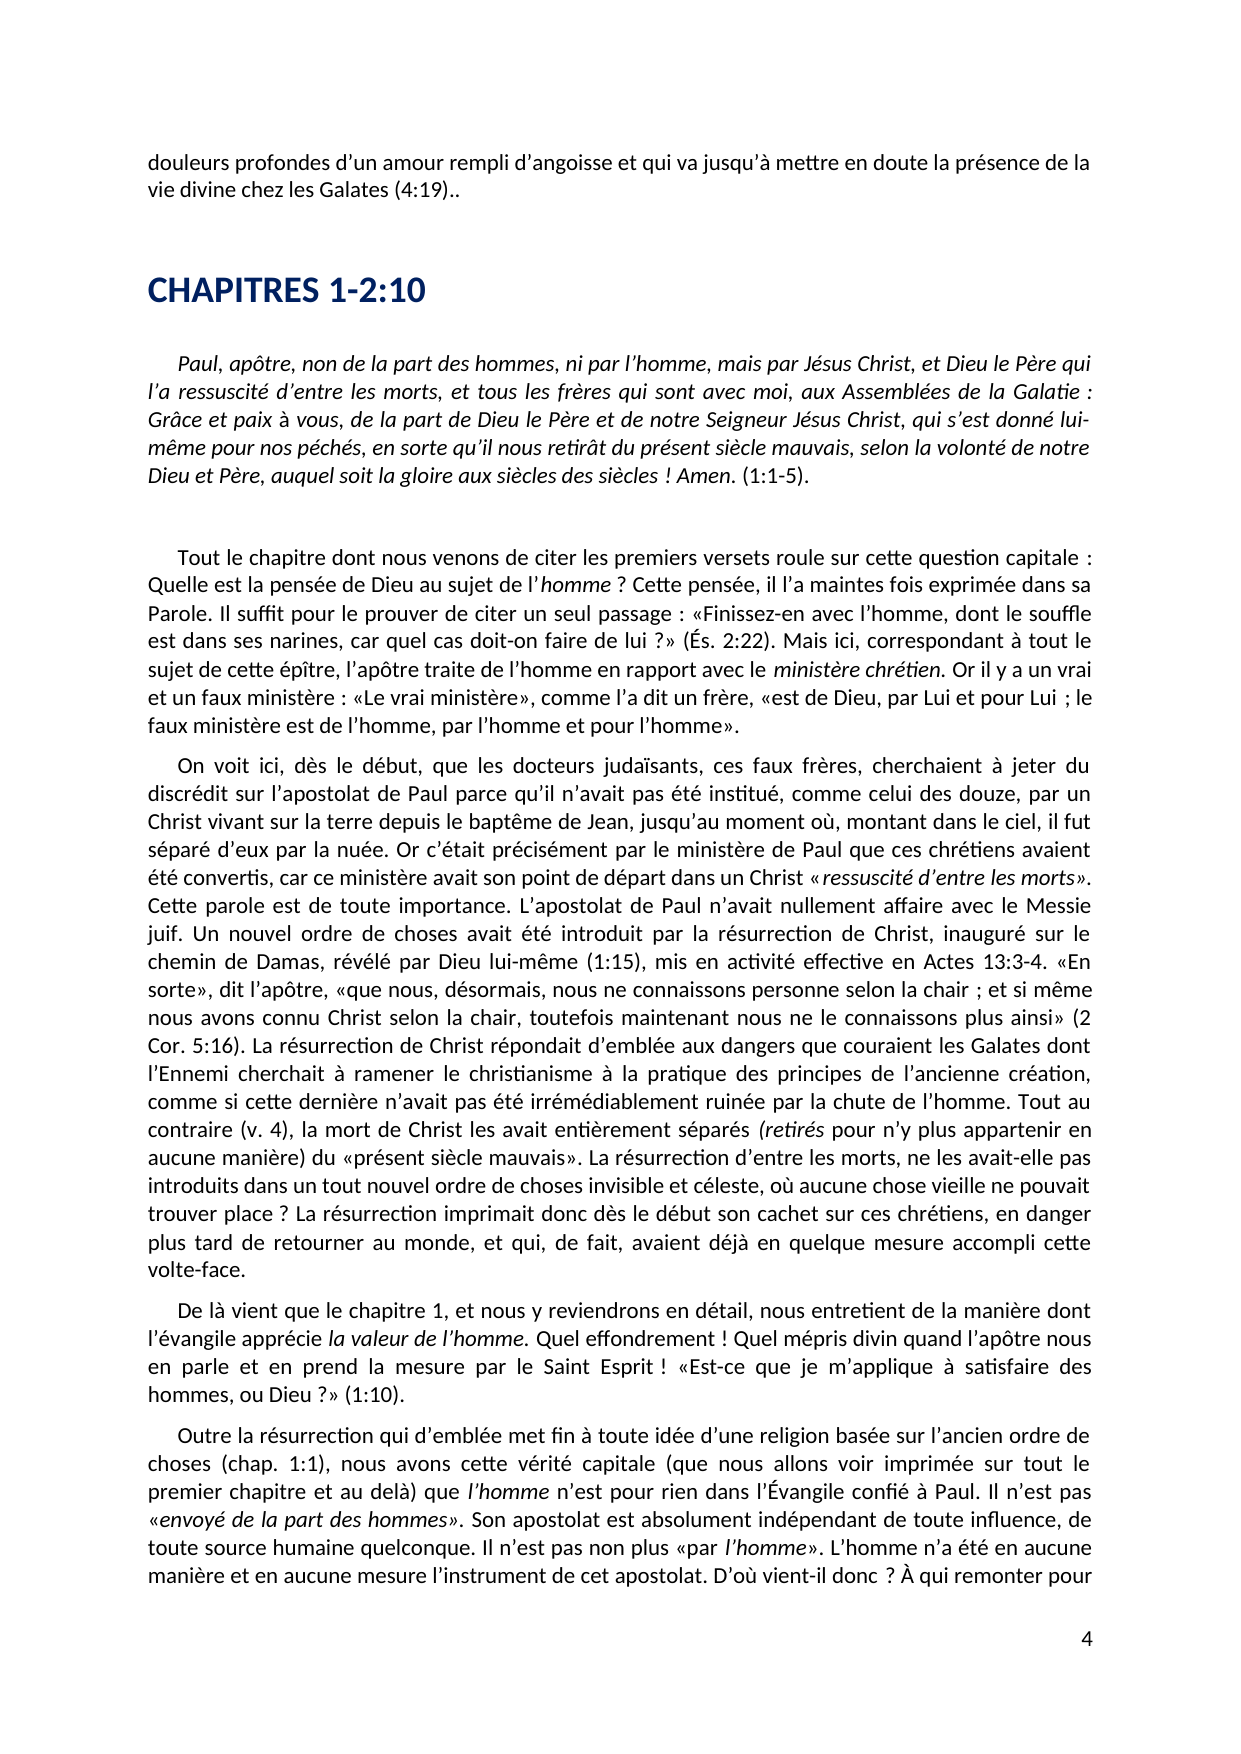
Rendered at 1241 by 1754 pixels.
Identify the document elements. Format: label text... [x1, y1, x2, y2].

text Paul, apôtre, non de la part des hommes, ni par l’homme, mais par Jésus Christ, et Dieu le Père qui l’a ressuscité d’entre les morts, et tous les frères qui sont avec moi, aux Assemblées de la Galatie : Grâce et paix à vous, de la part de Dieu le Père et de notre Seigneur Jésus Christ, qui s’est donné lui-même pour nos péchés, en sorte qu’il nous retirât du présent siècle mauvais, selon la volonté de notre Dieu et Père, auquel soit la gloire aux siècles des siècles ! Amen. (1:1-5). [148, 349, 1093, 489]
text De là vient que le chapitre 1, et nous y reviendrons en détail, nous entretient de la manière dont l’évangile apprécie la valeur de l’homme. Quel effondrement ! Quel mépris divin quand l’apôtre nous en parle et en prend la mesure par le Saint Esprit ! «Est-ce que je m’applique à satisfaire des hommes, ou Dieu ?» (1:10). [148, 1296, 1093, 1408]
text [148, 148, 1093, 204]
text On voit ici, dès le début, que les docteurs judaïsants, ces faux frères, cherchaient à jeter du discrédit sur l’apostolat de Paul parce qu’il n’avait pas été institué, comme celui des douze, par un Christ vivant sur la terre depuis le baptême de Jean, jusqu’au moment où, montant dans le ciel, il fut séparé d’eux par la nuée. Or c’était précisément par le ministère de Paul que ces chrétiens avaient été convertis, car ce ministère avait son point de départ dans un Christ «ressuscité d’entre les morts». Cette parole est de toute importance. L’apostolat de Paul n’avait nullement affaire avec le Messie juif. Un nouvel ordre de choses avait été introduit par la résurrection de Christ, inauguré sur le chemin de Damas, révélé par Dieu lui-même (1:15), mis en activité effective en Actes 13:3-4. «En sorte», dit l’apôtre, «que nous, désormais, nous ne connaissons personne selon la chair ; et si même nous avons connu Christ selon la chair, toutefois maintenant nous ne le connaissons plus ainsi» (2 Cor. 5:16). La résurrection de Christ répondait d’emblée aux dangers que couraient les Galates dont l’Ennemi cherchait à ramener le christianisme à la pratique des principes de l’ancienne création, comme si cette dernière n’avait pas été irrémédiablement ruinée par la chute de l’homme. Tout au contraire (v. 4), la mort de Christ les avait entièrement séparés (retirés pour n’y plus appartenir en aucune manière) du «présent siècle mauvais». La résurrection d’entre les morts, ne les avait-elle pas introduits dans un tout nouvel ordre de choses invisible et céleste, où aucune chose vieille ne pouvait trouver place ? La résurrection imprimait donc dès le début son cachet sur ces chrétiens, en danger plus tard de retourner au monde, et qui, de fait, avaient déjà en quelque mesure accompli cette volte-face. [148, 751, 1093, 1284]
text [148, 1421, 1093, 1589]
text Tout le chapitre dont nous venons de citer les premiers versets roule sur cette question capitale : Quelle est la pensée de Dieu au sujet de l’homme ? Cette pensée, il l’a maintes fois exprimée dans sa Parole. Il suffit pour le prouver de citer un seul passage : «Finissez-en avec l’homme, dont le souffle est dans ses narines, car quel cas doit-on faire de lui ?» (És. 2:22). Mais ici, correspondant à tout le sujet de cette épître, l’apôtre traite de l’homme en rapport avec le ministère chrétien. Or il y a un vrai et un faux ministère : «Le vrai ministère», comme l’a dit un frère, «est de Dieu, par Lui et pour Lui ; le faux ministère est de l’homme, par l’homme et pour l’homme». [148, 543, 1093, 739]
subtitle CHAPITRES 1-2:10 [148, 266, 1093, 312]
